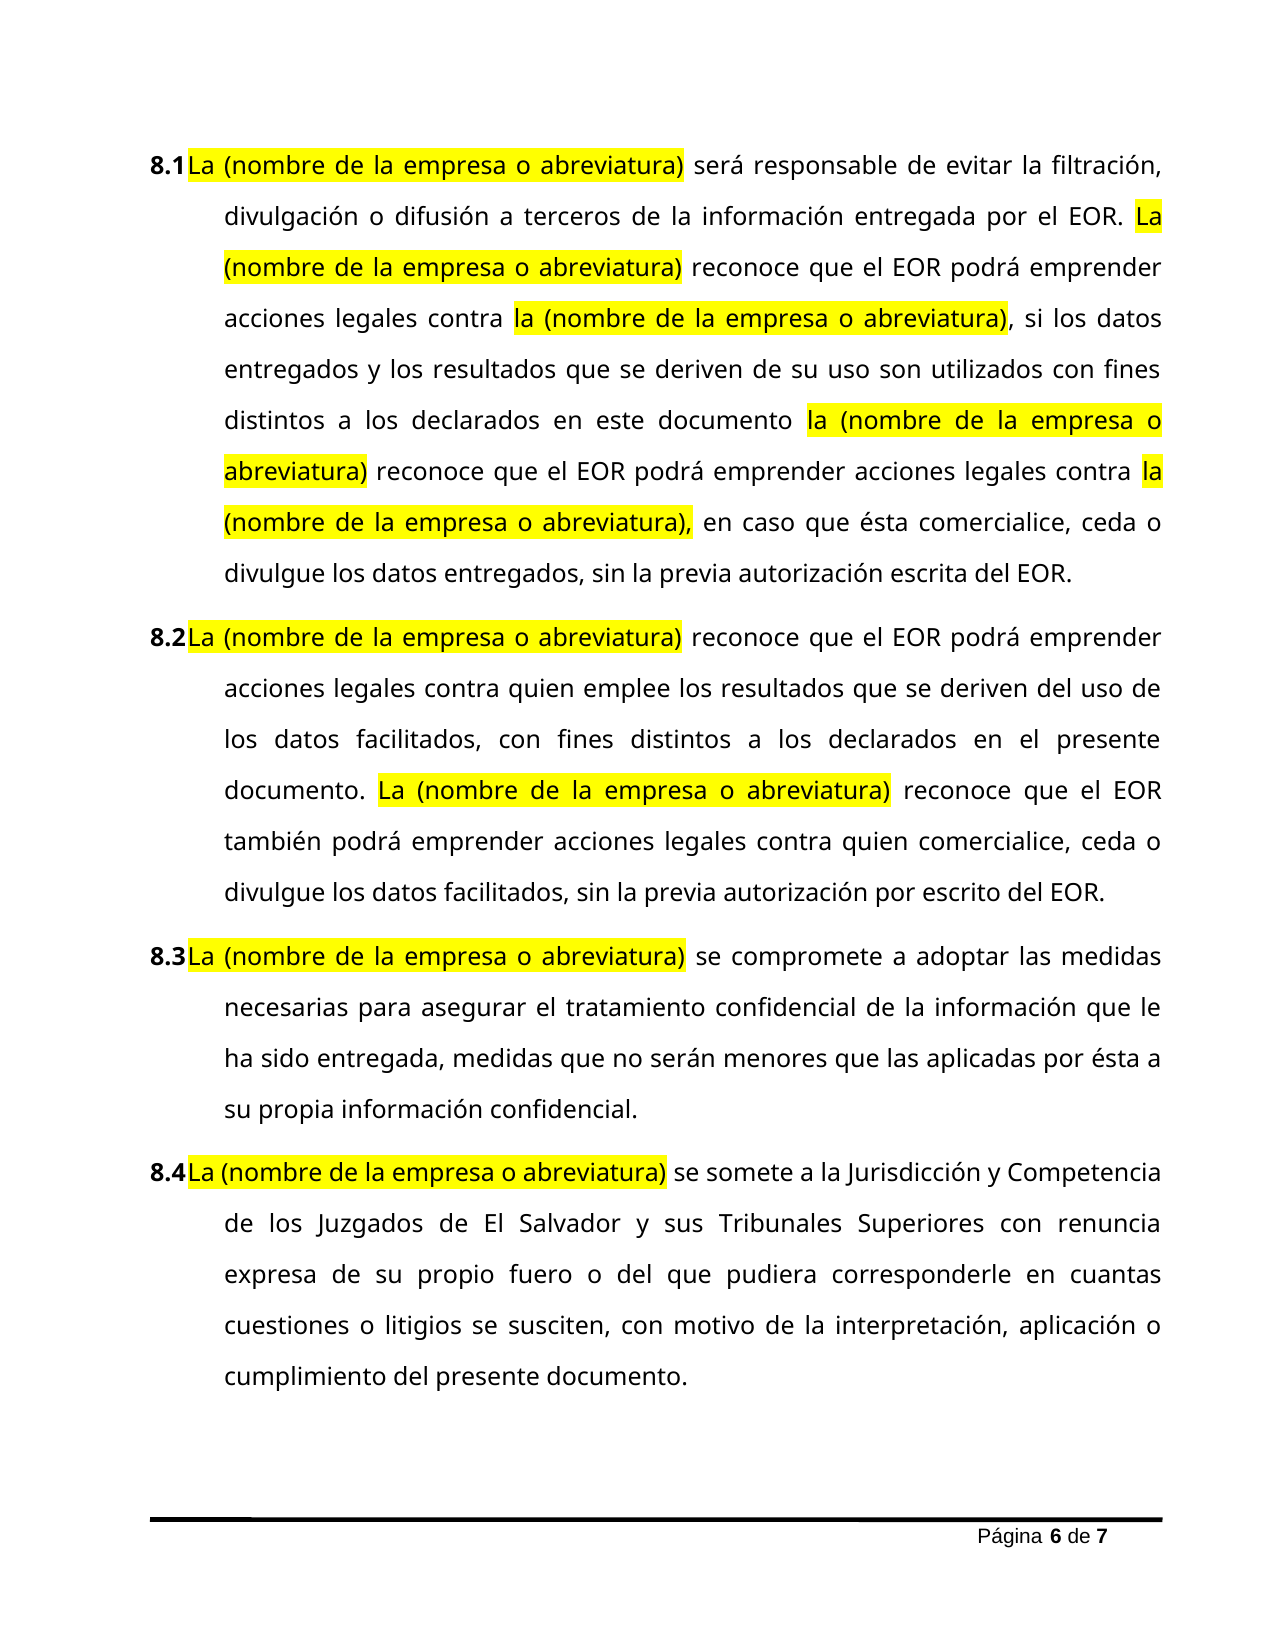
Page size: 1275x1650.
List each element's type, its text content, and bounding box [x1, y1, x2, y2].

list La (nombre de la empresa o abreviatura) reconoce que el EOR podrá emprender acciones legales contra quien emplee los resultados que se deriven del uso de los datos facilitados, con fines distintos a los declarados en el presente documento. La (nombre de la empresa o abreviatura) reconoce que el EOR también podrá emprender acciones legales contra quien comercialice, ceda o divulgue los datos facilitados, sin la previa autorización por escrito del EOR. [150, 619, 1162, 909]
list La (nombre de la empresa o abreviatura) será responsable de evitar la filtración, divulgación o difusión a terceros de la información entregada por el EOR. La (nombre de la empresa o abreviatura) reconoce que el EOR podrá emprender acciones legales contra la (nombre de la empresa o abreviatura), si los datos entregados y los resultados que se deriven de su uso son utilizados con fines distintos a los declarados en este documento la (nombre de la empresa o abreviatura) reconoce que el EOR podrá emprender acciones legales contra la (nombre de la empresa o abreviatura), en caso que ésta comercialice, ceda o divulgue los datos entregados, sin la previa autorización escrita del EOR. [150, 148, 1162, 590]
list La (nombre de la empresa o abreviatura) se somete a la Jurisdicción y Competencia de los Juzgados de El Salvador y sus Tribunales Superiores con renuncia expresa de su propio fuero o del que pudiera corresponderle en cuantas cuestiones o litigios se susciten, con motivo de la interpretación, aplicación o cumplimiento del presente documento. [150, 1155, 1162, 1393]
list La (nombre de la empresa o abreviatura) se compromete a adoptar las medidas necesarias para asegurar el tratamiento confidencial de la información que le ha sido entregada, medidas que no serán menores que las aplicadas por ésta a su propia información confidencial. [150, 938, 1162, 1125]
